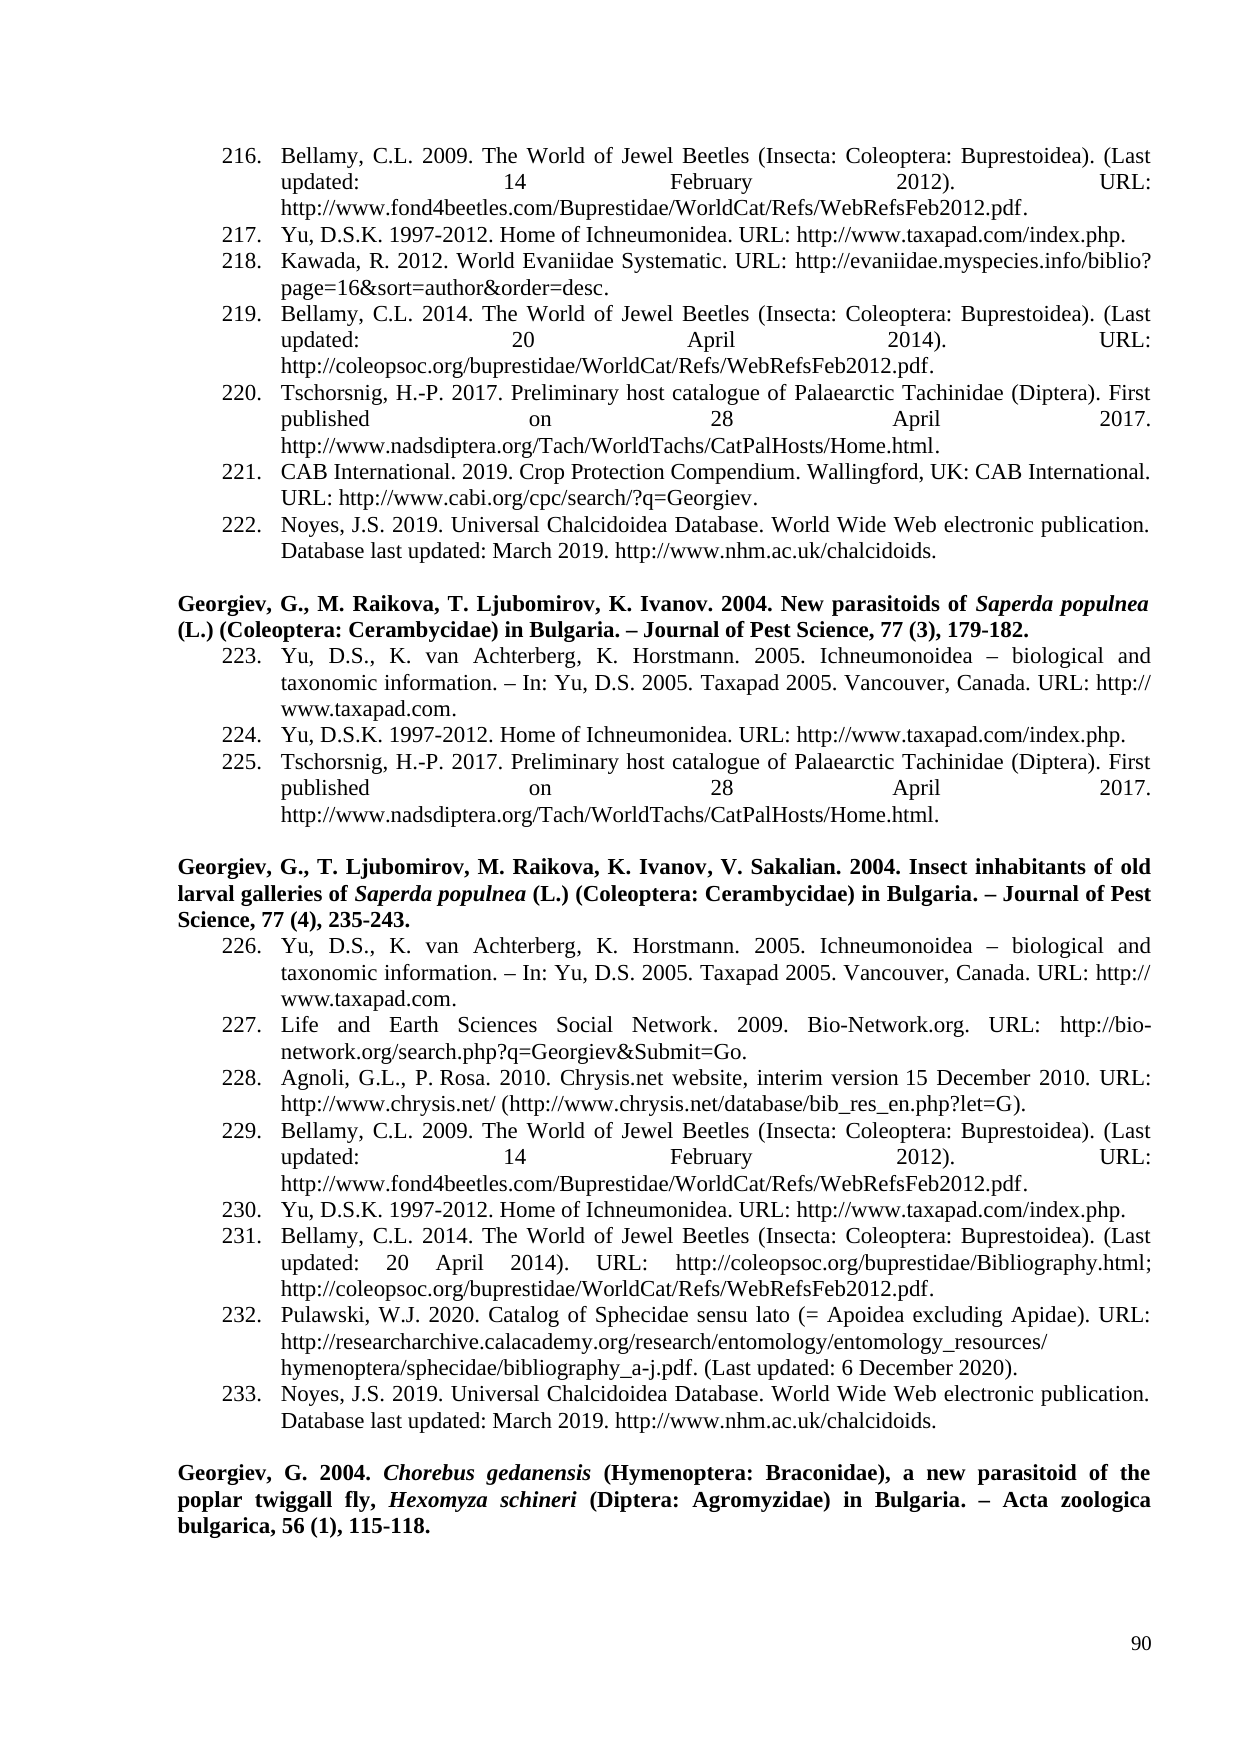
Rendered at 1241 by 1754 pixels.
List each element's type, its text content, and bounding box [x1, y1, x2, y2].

list Bellamy, C.L. 2009. The World of Jewel Beetles (Insecta: Coleoptera: Buprestoidea). (Last updated: 14 February 2012). URL: http://www.fond4beetles.com/Buprestidae/WorldCat/Refs/WebRefsFeb2012.pdf. [222, 142, 1152, 221]
list Kawada, R. 2012. World Evaniidae Systematic. URL: http://evaniidae.myspecies.info/biblio?page=16&sort=author&order=desc. [222, 247, 1152, 300]
list Pulawski, W.J. 2020. Catalog of Sphecidae sensu lato (= Apoidea excluding Apidae). URL: http://researcharchive.calacademy.org/research/entomology/entomology_resources/hymenoptera/sphecidae/bibliography_a-j.pdf. (Last updated: 6 December 2020). [222, 1301, 1152, 1380]
list Tschorsnig, H.-P. 2017. Preliminary host catalogue of Palaearctic Tachinidae (Diptera). First published on 28 April 2017. http://www.nadsdiptera.org/Tach/WorldTachs/CatPalHosts/Home.html. [222, 379, 1152, 458]
list CAB International. 2019. Crop Protection Compendium. Wallingford, UK: CAB International. URL: http://www.cabi.org/cpc/search/?q=Georgiev. [222, 458, 1152, 511]
list Agnoli, G.L., P. Rosa. 2010. Chrysis.net website, interim version 15 December 2010. URL: http://www.chrysis.net/ (http://www.chrysis.net/database/bib_res_en.php?let=G). [222, 1064, 1152, 1117]
list Tschorsnig, H.-P. 2017. Preliminary host catalogue of Palaearctic Tachinidae (Diptera). First published on 28 April 2017. http://www.nadsdiptera.org/Tach/WorldTachs/CatPalHosts/Home.html. [222, 748, 1152, 827]
list Bellamy, C.L. 2014. The World of Jewel Beetles (Insecta: Coleoptera: Buprestoidea). (Last updated: 20 April 2014). URL: http://coleopsoc.org/buprestidae/WorldCat/Refs/WebRefsFeb2012.pdf. [222, 300, 1152, 379]
list Yu, D.S.K. 1997-2012. Home of Ichneumonidea. URL: http://www.taxapad.com/index.php. [222, 722, 1152, 748]
list Yu, D.S., K. van Achterberg, K. Horstmann. 2005. Ichneumonoidea – biological and taxonomic information. – In: Yu, D.S. 2005. Taxapad 2005. Vancouver, Canada. URL: http:// www.taxapad.com. [222, 932, 1152, 1011]
text Georgiev, G., T. Ljubomirov, M. Raikova, K. Ivanov, V. Sakalian. 2004. Insect inhabitants of old larval galleries of Saperda populnea (L.) (Coleoptera: Cerambycidae) in Bulgaria. – Journal of Pest Science, 77 (4), 235-243. [177, 853, 1152, 932]
list Yu, D.S.K. 1997-2012. Home of Ichneumonidea. URL: http://www.taxapad.com/index.php. [222, 221, 1152, 247]
text Georgiev, G. 2004. Chorebus gedanensis (Hymenoptera: Braconidae), a new parasitoid of the poplar twiggall fly, Hexomyza schineri (Diptera: Agromyzidae) in Bulgaria. – Acta zoologica bulgarica, 56 (1), 115-118. [177, 1459, 1152, 1538]
list Yu, D.S., K. van Achterberg, K. Horstmann. 2005. Ichneumonoidea – biological and taxonomic information. – In: Yu, D.S. 2005. Taxapad 2005. Vancouver, Canada. URL: http:// www.taxapad.com. [222, 642, 1152, 722]
text Georgiev, G., M. Raikova, T. Ljubomirov, K. Ivanov. 2004. New parasitoids of Saperda populnea (L.) (Coleoptera: Cerambycidae) in Bulgaria. – Journal of Pest Science, 77 (3), 179-182. [177, 590, 1152, 642]
list Life and Earth Sciences Social Network. 2009. Bio-Network.org. URL: http://bio-network.org/search.php?q=Georgiev&Submit=Go. [222, 1011, 1152, 1064]
list Yu, D.S.K. 1997-2012. Home of Ichneumonidea. URL: http://www.taxapad.com/index.php. [222, 1196, 1152, 1222]
list Bellamy, C.L. 2014. The World of Jewel Beetles (Insecta: Coleoptera: Buprestoidea). (Last updated: 20 April 2014). URL: http://coleopsoc.org/buprestidae/Bibliography.html; http://coleopsoc.org/buprestidae/WorldCat/Refs/WebRefsFeb2012.pdf. [222, 1222, 1152, 1301]
list Bellamy, C.L. 2009. The World of Jewel Beetles (Insecta: Coleoptera: Buprestoidea). (Last updated: 14 February 2012). URL: http://www.fond4beetles.com/Buprestidae/WorldCat/Refs/WebRefsFeb2012.pdf. [222, 1117, 1152, 1196]
